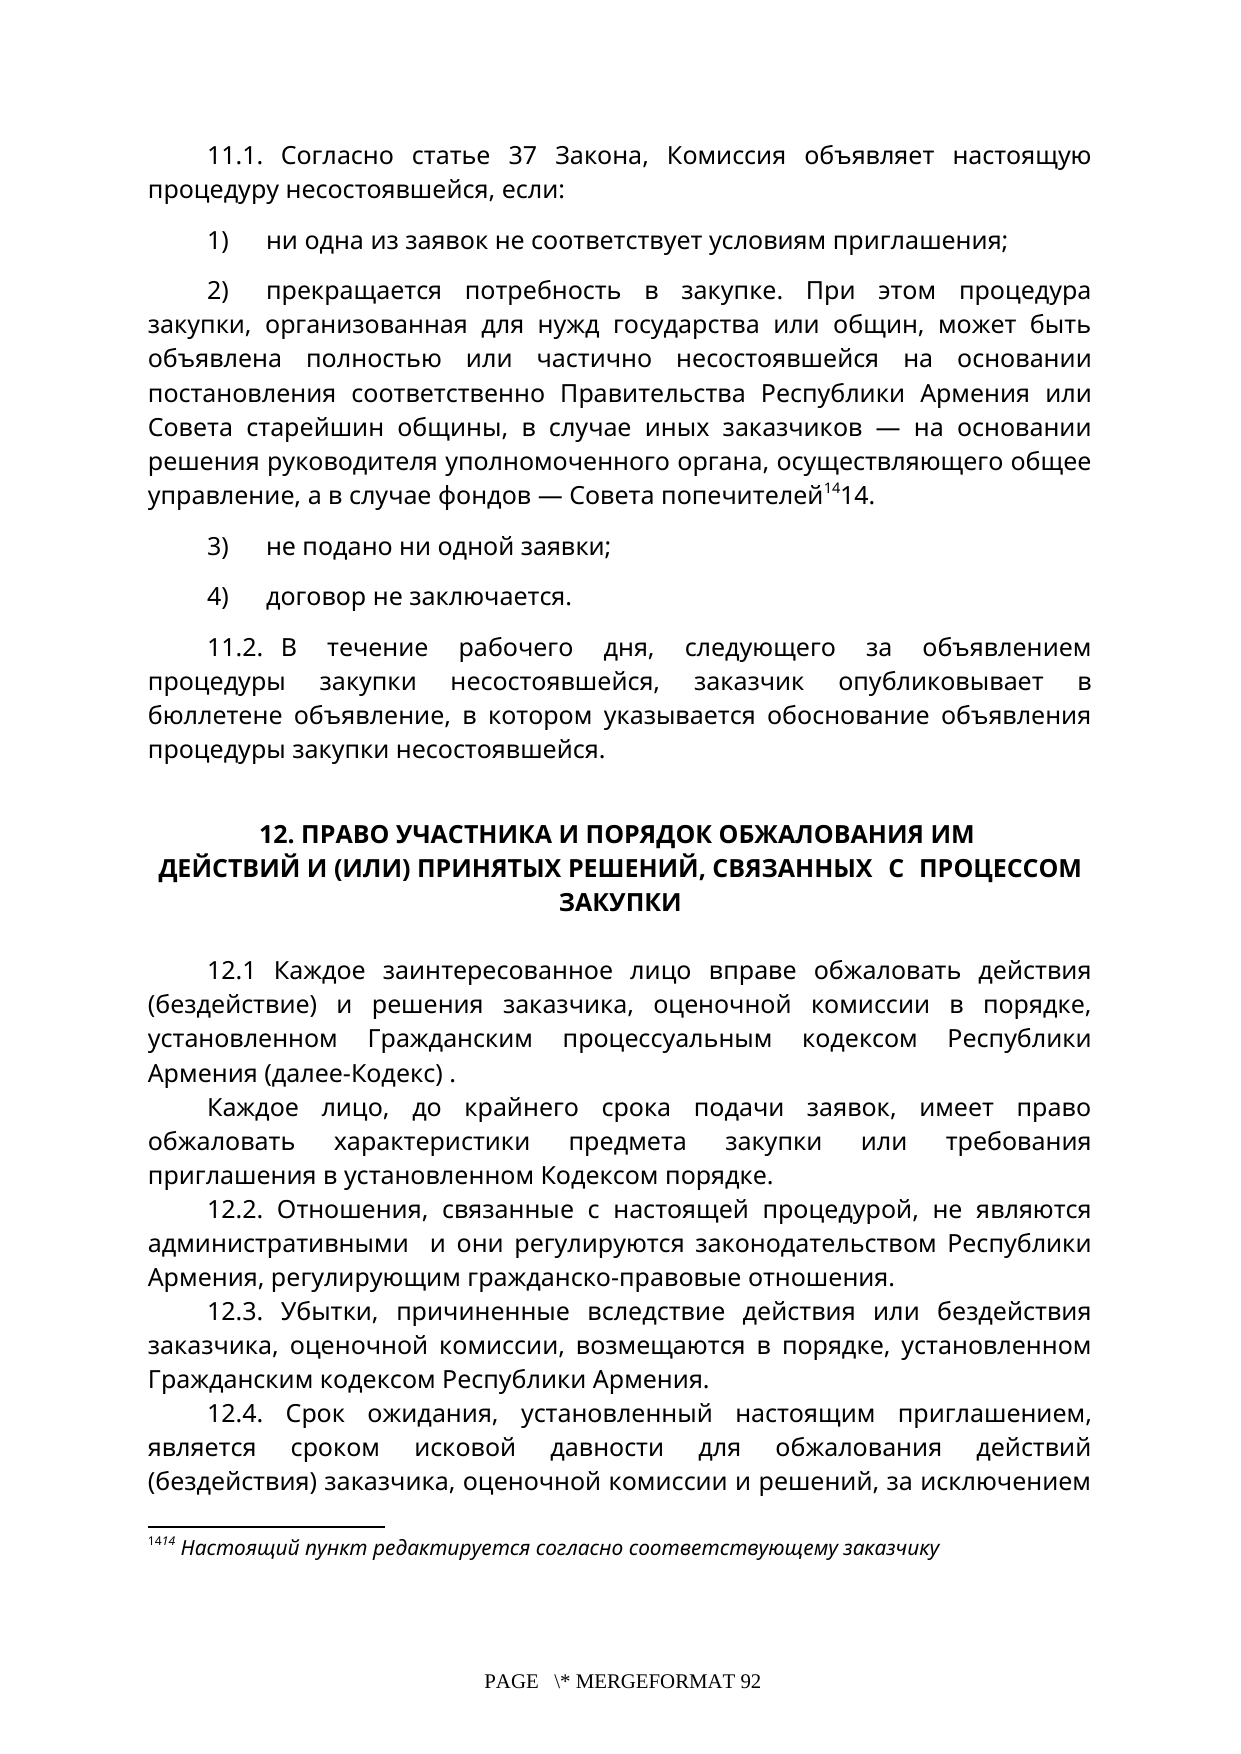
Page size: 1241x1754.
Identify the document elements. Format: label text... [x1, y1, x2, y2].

text 2) прекращается потребность в закупке. При этом процедура закупки, организованная для нужд государства или общин, может быть объявлена полностью или частично несостоявшейся на основании постановления соответственно Правительства Республики Армения или Совета старейшин общины, в случае иных заказчиков — на основании решения руководителя уполномоченного органа, осуществляющего общее управление, а в случае фондов — Совета попечителей14. [148, 273, 1092, 511]
text 12. ПРАВО УЧАСТНИКА И ПОРЯДОК ОБЖАЛОВАНИЯ ИМ ДЕЙСТВИЙ И (ИЛИ) ПРИНЯТЫХ РЕШЕНИЙ, СВЯЗАННЫХ С ПРОЦЕССОМ ЗАКУПКИ [148, 817, 1092, 919]
text 11.1. Согласно статье 37 Закона, Комиссия объявляет настоящую процедуру несостоявшейся, если: [148, 137, 1092, 206]
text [148, 1396, 1092, 1498]
text Каждое лицо, до крайнего срока подачи заявок, имеет право обжаловать характеристики предмета закупки или требования приглашения в установленном Кодексом порядке. [148, 1089, 1092, 1191]
text 4) договор не заключается. [148, 579, 1092, 613]
text 12.1 Каждое заинтересованное лицо вправе обжаловать действия (бездействие) и решения заказчика, оценочной комиссии в порядке, установленном Гражданским процессуальным кодексом Республики Армения (далее-Кодекс) . [148, 953, 1092, 1089]
text 1) ни одна из заявок не соответствует условиям приглашения; [148, 222, 1092, 256]
text 12.2. Отношения, связанные с настоящей процедурой, не являются административными и они регулируются законодательством Республики Армения, регулирующим гражданско-правовые отношения. [148, 1191, 1092, 1294]
text 3) не подано ни одной заявки; [148, 528, 1092, 562]
text 12.3. Убытки, причиненные вследствие действия или бездействия заказчика, оценочной комиссии, возмещаются в порядке, установленном Гражданским кодексом Республики Армения. [148, 1294, 1092, 1396]
text 11.2. В течение рабочего дня, следующего за объявлением процедуры закупки несостоявшейся, заказчик опубликовывает в бюллетене объявление, в котором указывается обоснование объявления процедуры закупки несостоявшейся. [148, 629, 1092, 766]
